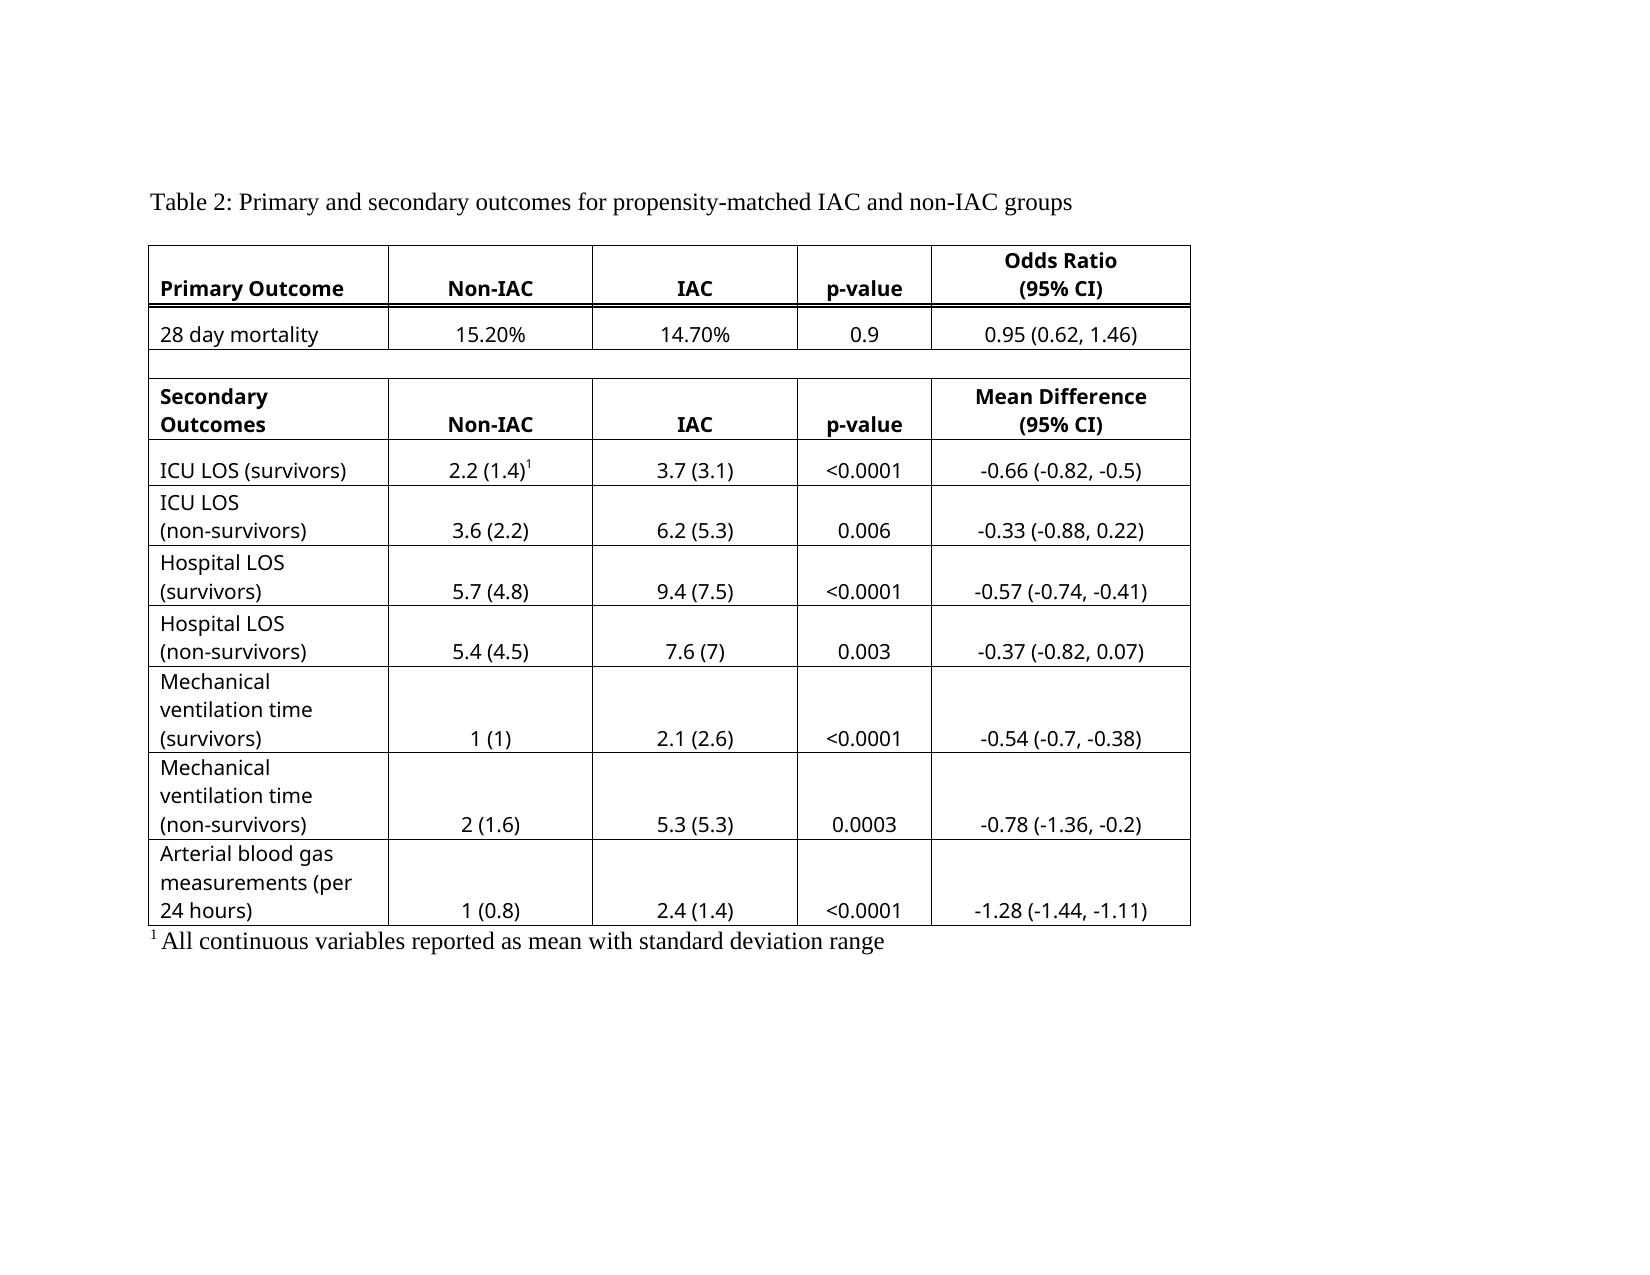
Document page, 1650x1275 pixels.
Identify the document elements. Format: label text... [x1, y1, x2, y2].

table_cell 28 day mortality [149, 308, 388, 349]
table_cell 5.3 (5.3) [593, 753, 797, 838]
table_cell 2.4 (1.4) [593, 840, 797, 925]
table_cell 15.20% [389, 308, 592, 349]
table_cell Mean Difference (95% CI) [932, 379, 1190, 439]
table_cell 14.70% [593, 308, 797, 349]
table_cell 1 (0.8) [389, 840, 592, 925]
table_cell 2.1 (2.6) [593, 667, 797, 752]
table_cell Mechanical ventilation time (survivors) [149, 667, 388, 752]
table_header IAC [593, 246, 797, 303]
table_cell ICU LOS (survivors) [149, 440, 388, 484]
table_cell -0.33 (-0.88, 0.22) [932, 486, 1190, 545]
table_cell -0.37 (-0.82, 0.07) [932, 606, 1190, 666]
table_cell Arterial blood gas measurements (per 24 hours) [149, 840, 388, 925]
table_cell 5.4 (4.5) [389, 606, 592, 666]
table_cell 9.4 (7.5) [593, 546, 797, 605]
table_cell 1 (1) [389, 667, 592, 752]
table_cell Hospital LOS (non-survivors) [149, 606, 388, 666]
table_cell Secondary Outcomes [149, 379, 388, 439]
table_cell 6.2 (5.3) [593, 486, 797, 545]
table_cell 0.0003 [798, 753, 931, 838]
table_cell 5.7 (4.8) [389, 546, 592, 605]
table_cell -0.66 (-0.82, -0.5) [932, 440, 1190, 484]
table_cell 2 (1.6) [389, 753, 592, 838]
table_cell 0.95 (0.62, 1.46) [932, 308, 1190, 349]
text 1 All continuous variables reported as mean with standard deviation range [150, 926, 1500, 954]
table_cell <0.0001 [798, 840, 931, 925]
table_cell <0.0001 [798, 546, 931, 605]
text Table 2: Primary and secondary outcomes for propensity-matched IAC and non-IAC groups [150, 187, 1500, 216]
table_header Primary Outcome [149, 246, 388, 303]
table_cell <0.0001 [798, 440, 931, 484]
table_cell 0.9 [798, 308, 931, 349]
table_cell ICU LOS (non-survivors) [149, 486, 388, 545]
table_header Odds Ratio (95% CI) [932, 246, 1190, 303]
table_cell Non-IAC [389, 379, 592, 439]
table_cell 3.7 (3.1) [593, 440, 797, 484]
table_cell 7.6 (7) [593, 606, 797, 666]
table_cell 3.6 (2.2) [389, 486, 592, 545]
table_cell 2.2 (1.4)1 [389, 440, 592, 484]
table_header Non-IAC [389, 246, 592, 303]
table_cell Mechanical ventilation time (non-survivors) [149, 753, 388, 838]
table_cell 0.003 [798, 606, 931, 666]
table_cell -0.78 (-1.36, -0.2) [932, 753, 1190, 838]
table_cell Hospital LOS (survivors) [149, 546, 388, 605]
table_cell 0.006 [798, 486, 931, 545]
table_cell p-value [798, 379, 931, 439]
table_cell IAC [593, 379, 797, 439]
table_header p-value [798, 246, 931, 303]
table_cell -0.54 (-0.7, -0.38) [932, 667, 1190, 752]
table_cell <0.0001 [798, 667, 931, 752]
table_cell -1.28 (-1.44, -1.11) [932, 840, 1190, 925]
table_cell [149, 350, 1190, 378]
table_cell -0.57 (-0.74, -0.41) [932, 546, 1190, 605]
